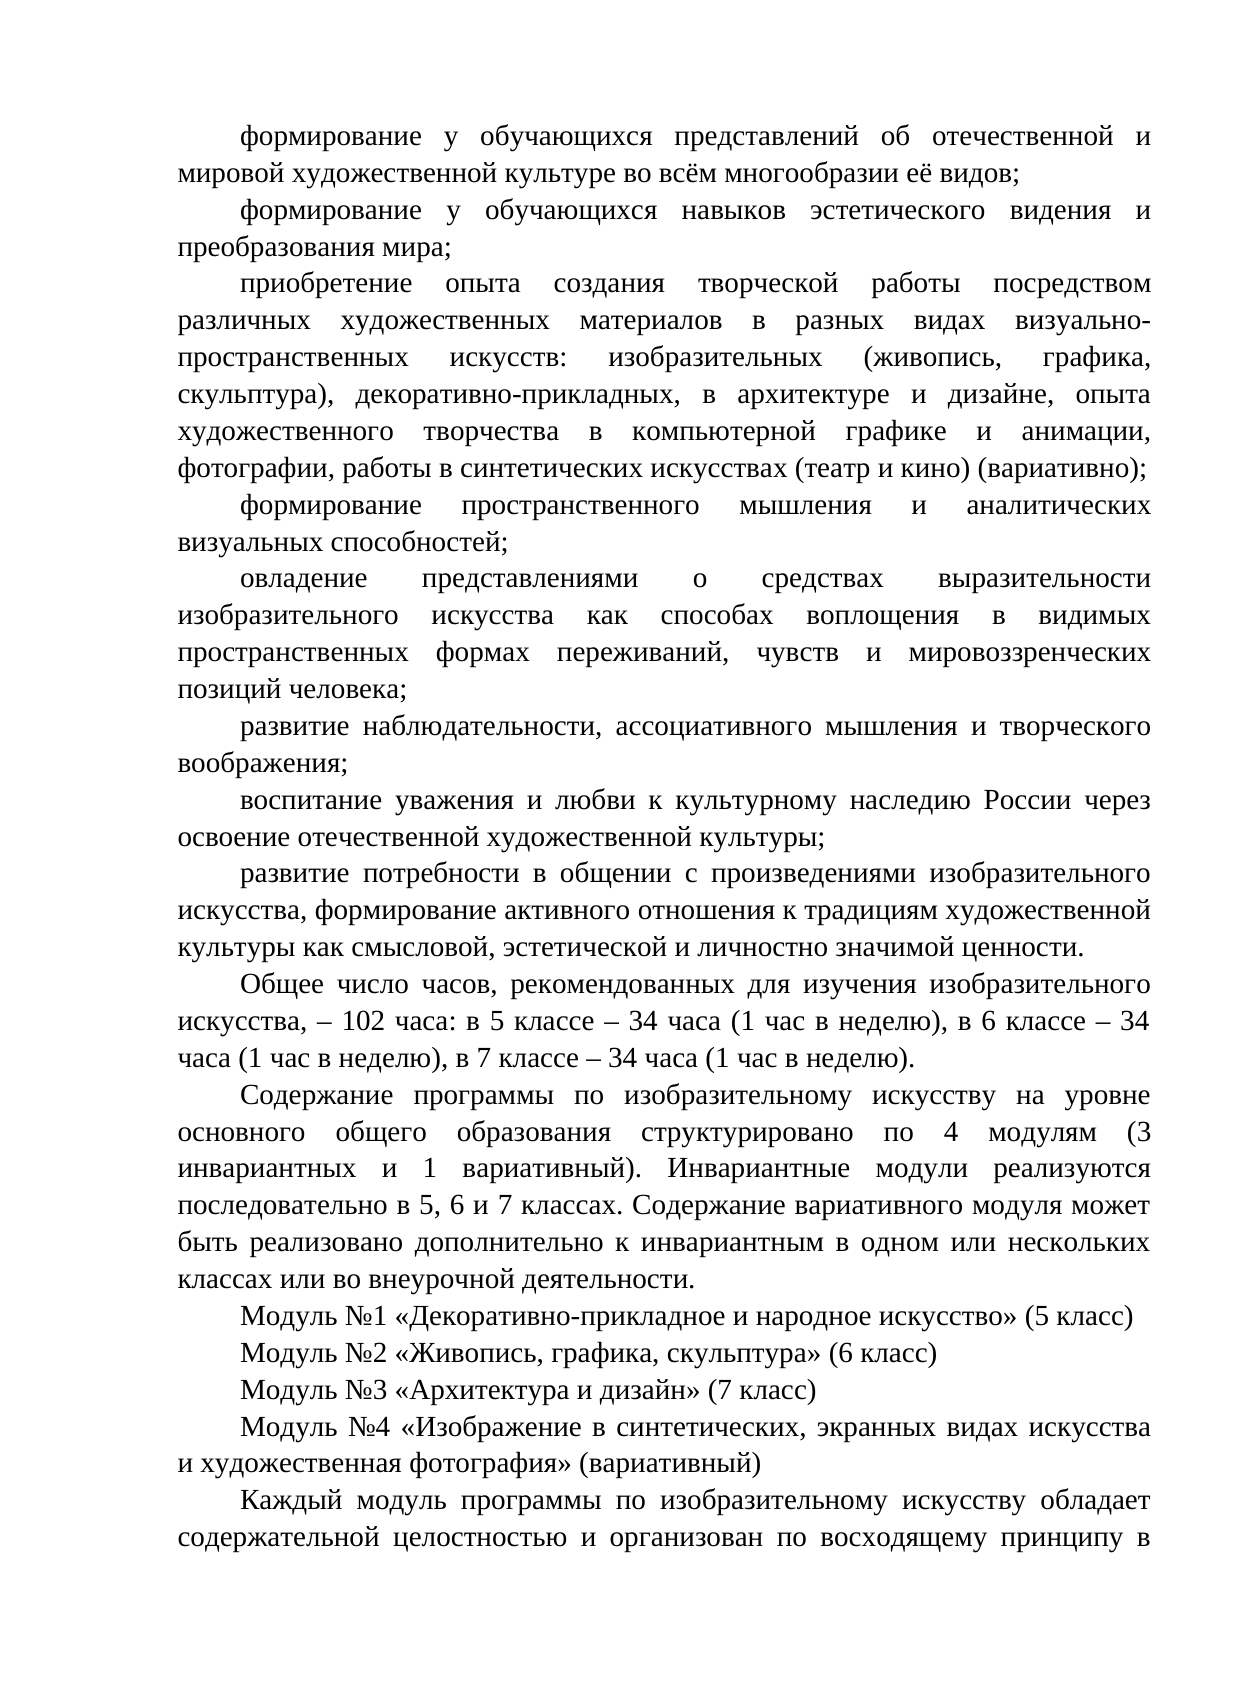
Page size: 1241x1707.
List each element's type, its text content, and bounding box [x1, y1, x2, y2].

text формирование у обучающихся представлений об отечественной и мировой художественной культуре во всём многообразии её видов; [177, 118, 1152, 188]
text приобретение опыта создания творческой работы посредством различных художественных материалов в разных видах визуально-пространственных искусств: изобразительных (живопись, графика, скульптура), декоративно-прикладных, в архитектуре и дизайне, опыта художественного творчества в компьютерной графике и анимации, фотографии, работы в синтетических искусствах (театр и кино) (вариативно); [177, 266, 1152, 483]
text Модуль №1 «Декоративно-прикладное и народное искусство» (5 класс) [177, 1298, 1152, 1332]
text развитие наблюдательности, ассоциативного мышления и творческого воображения; [177, 708, 1152, 778]
text Модуль №3 «Архитектура и дизайн» (7 класс) [177, 1372, 1152, 1405]
text Модуль №4 «Изображение в синтетических, экранных видах искусства и художественная фотография» (вариативный) [177, 1409, 1152, 1479]
text Модуль №2 «Живопись, графика, скульптура» (6 класс) [177, 1335, 1152, 1368]
text формирование у обучающихся навыков эстетического видения и преобразования мира; [177, 192, 1152, 262]
text воспитание уважения и любви к культурному наследию России через освоение отечественной художественной культуры; [177, 782, 1152, 852]
text Общее число часов, рекомендованных для изучения изобразительного искусства, – 102 часа: в 5 классе – 34 часа (1 час в неделю), в 6 классе – 34 часа (1 час в неделю), в 7 классе – 34 часа (1 час в неделю). [177, 966, 1152, 1073]
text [177, 1482, 1152, 1553]
text Содержание программы по изобразительному искусству на уровне основного общего образования структурировано по 4 модулям (3 инвариантных и 1 вариативный). Инвариантные модули реализуются последовательно в 5, 6 и 7 классах. Содержание вариативного модуля может быть реализовано дополнительно к инвариантным в одном или нескольких классах или во внеурочной деятельности. [177, 1077, 1152, 1295]
text развитие потребности в общении с произведениями изобразительного искусства, формирование активного отношения к традициям художественной культуры как смысловой, эстетической и личностно значимой ценности. [177, 856, 1152, 963]
text формирование пространственного мышления и аналитических визуальных способностей; [177, 487, 1152, 557]
text овладение представлениями о средствах выразительности изобразительного искусства как способах воплощения в видимых пространственных формах переживаний, чувств и мировоззренческих позиций человека; [177, 561, 1152, 705]
